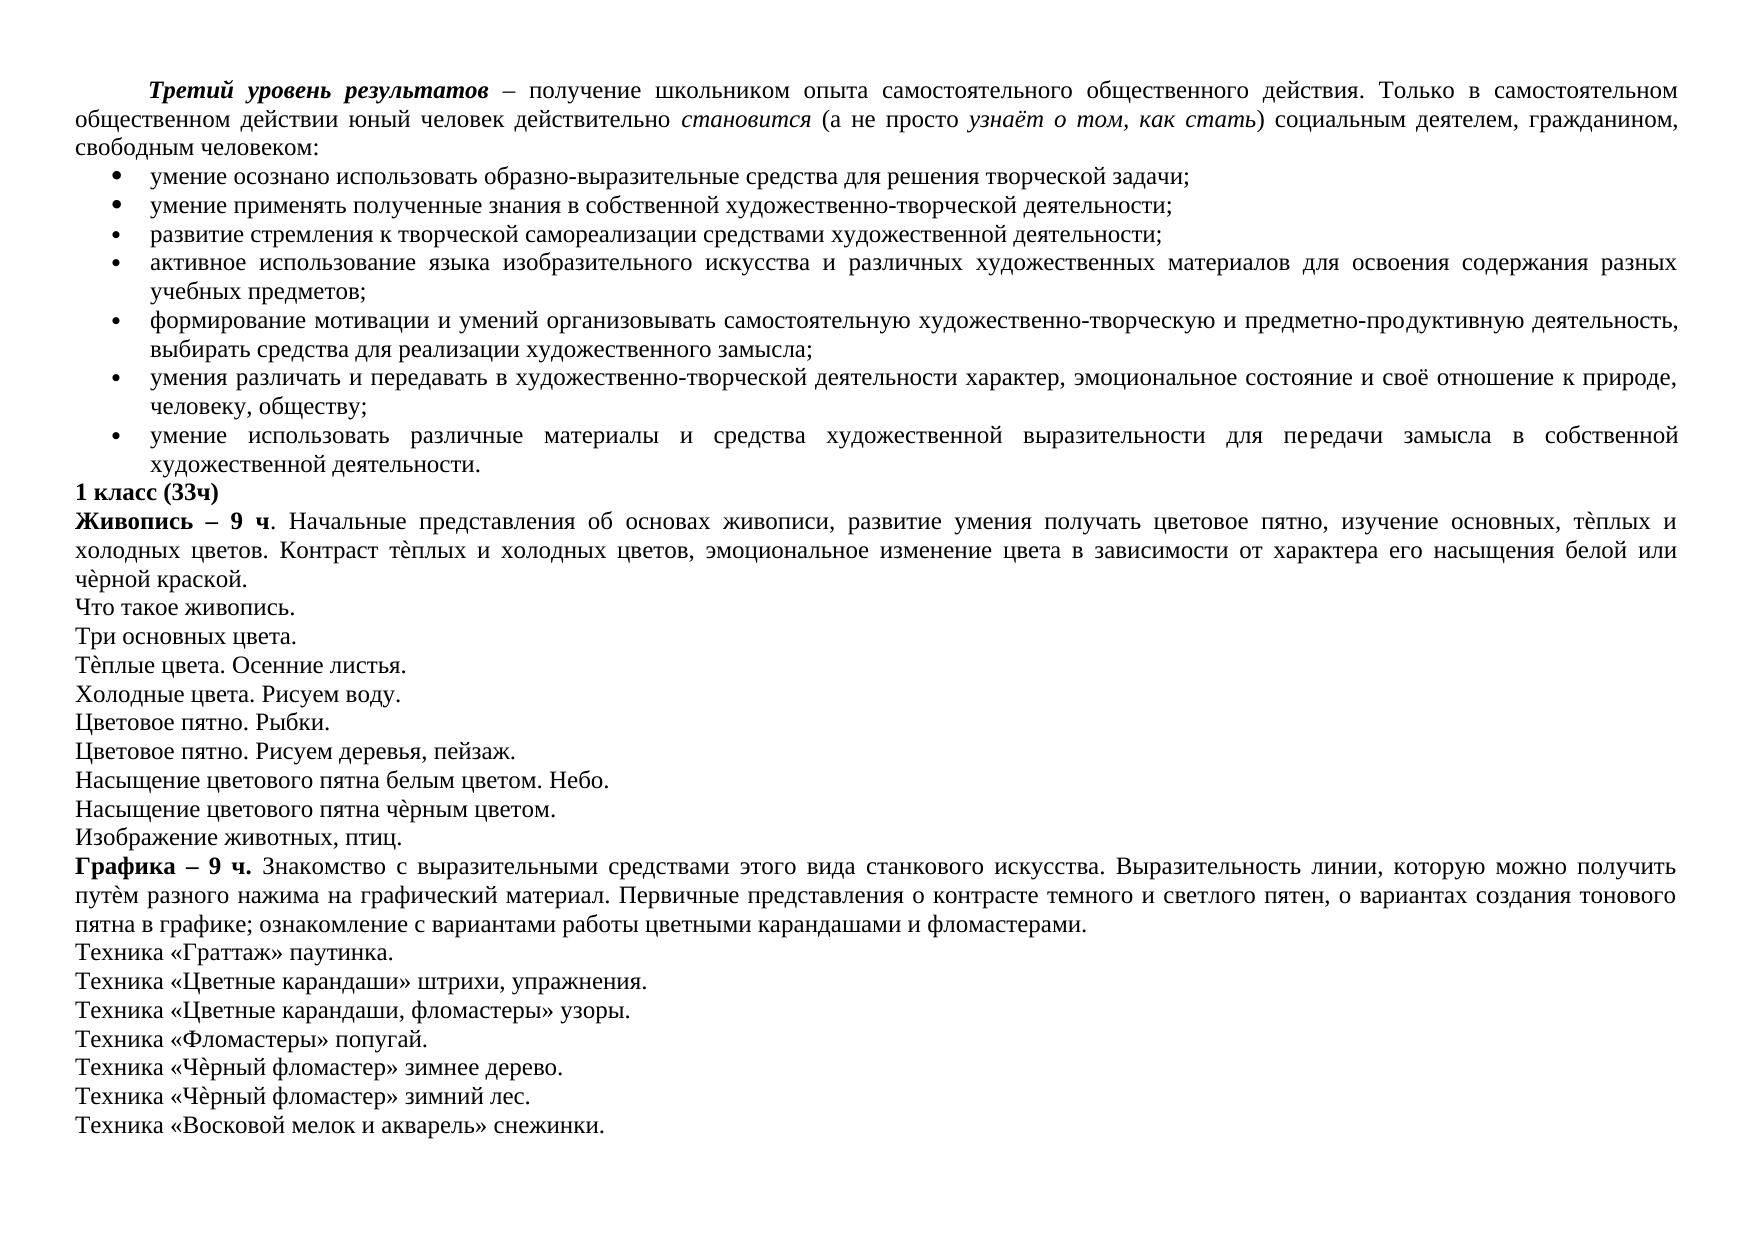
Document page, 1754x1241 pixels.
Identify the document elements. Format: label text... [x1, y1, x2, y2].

text Холодные цвета. Рисуем воду. [75, 679, 1679, 707]
text Насыщение цветового пятна белым цветом. Небо. [75, 765, 1679, 794]
text Техника «Чѐрный фломастер» зимний лес. [75, 1081, 1679, 1110]
list умение осознано использовать образно-выразительные средства для решения творческой задачи; [112, 161, 1679, 190]
text Техника «Цветные карандаши, фломастеры» узоры. [75, 995, 1679, 1024]
list умение применять полученные знания в собственной художественно-творческой деятельности; [112, 190, 1679, 219]
text Цветовое пятно. Рисуем деревья, пейзаж. [75, 736, 1679, 765]
list развитие стремления к творческой самореализации средствами художественной деятельности; [112, 219, 1679, 247]
list активное использование языка изобразительного искусства и различных художественных материалов для освоения содержания разных учебных предметов; [112, 247, 1679, 305]
text Живопись – 9 ч. Начальные представления об основах живописи, развитие умения получать цветовое пятно, изучение основных, тѐплых и холодных цветов. Контраст тѐплых и холодных цветов, эмоциональное изменение цвета в зависимости от характера его насыщения белой или чѐрной краской. [75, 506, 1679, 592]
text Техника «Фломастеры» попугай. [75, 1024, 1679, 1052]
text Техника «Чѐрный фломастер» зимнее дерево. [75, 1052, 1679, 1081]
text Техника «Цветные карандаши» штрихи, упражнения. [75, 966, 1679, 995]
text 1 класс (33ч) [75, 477, 1679, 506]
text Техника «Восковой мелок и акварель» снежинки. [75, 1110, 1679, 1139]
text Техника «Граттаж» паутинка. [75, 937, 1679, 966]
text Изображение животных, птиц. [75, 822, 1679, 851]
list умение использовать различные материалы и средства художественной выразительности для передачи замысла в собственной художественной деятельности. [112, 420, 1679, 477]
text Графика – 9 ч. Знакомство с выразительными средствами этого вида станкового искусства. Выразительность линии, которую можно получить путѐм разного нажима на графический материал. Первичные представления о контрасте темного и светлого пятен, о вариантах создания тонового пятна в графике; ознакомление с вариантами работы цветными карандашами и фломастерами. [75, 851, 1679, 937]
list формирование мотивации и умений организовывать самостоятельную художественно-творческую и предметно-продуктивную деятельность, выбирать средства для реализации художественного замысла; [112, 305, 1679, 362]
text Третий уровень результатов – получение школьником опыта самостоятельного общественного действия. Только в самостоятельном общественном действии юный человек действительно становится (а не просто узнаёт о том, как стать) социальным деятелем, гражданином, свободным человеком: [75, 75, 1679, 161]
text Что такое живопись. [75, 592, 1679, 621]
list умения различать и передавать в художественно-творческой деятельности характер, эмоциональное состояние и своё отношение к природе, человеку, обществу; [112, 362, 1679, 420]
text Насыщение цветового пятна чѐрным цветом. [75, 794, 1679, 822]
text Три основных цвета. [75, 621, 1679, 650]
text Тѐплые цвета. Осенние листья. [75, 650, 1679, 679]
text Цветовое пятно. Рыбки. [75, 707, 1679, 736]
